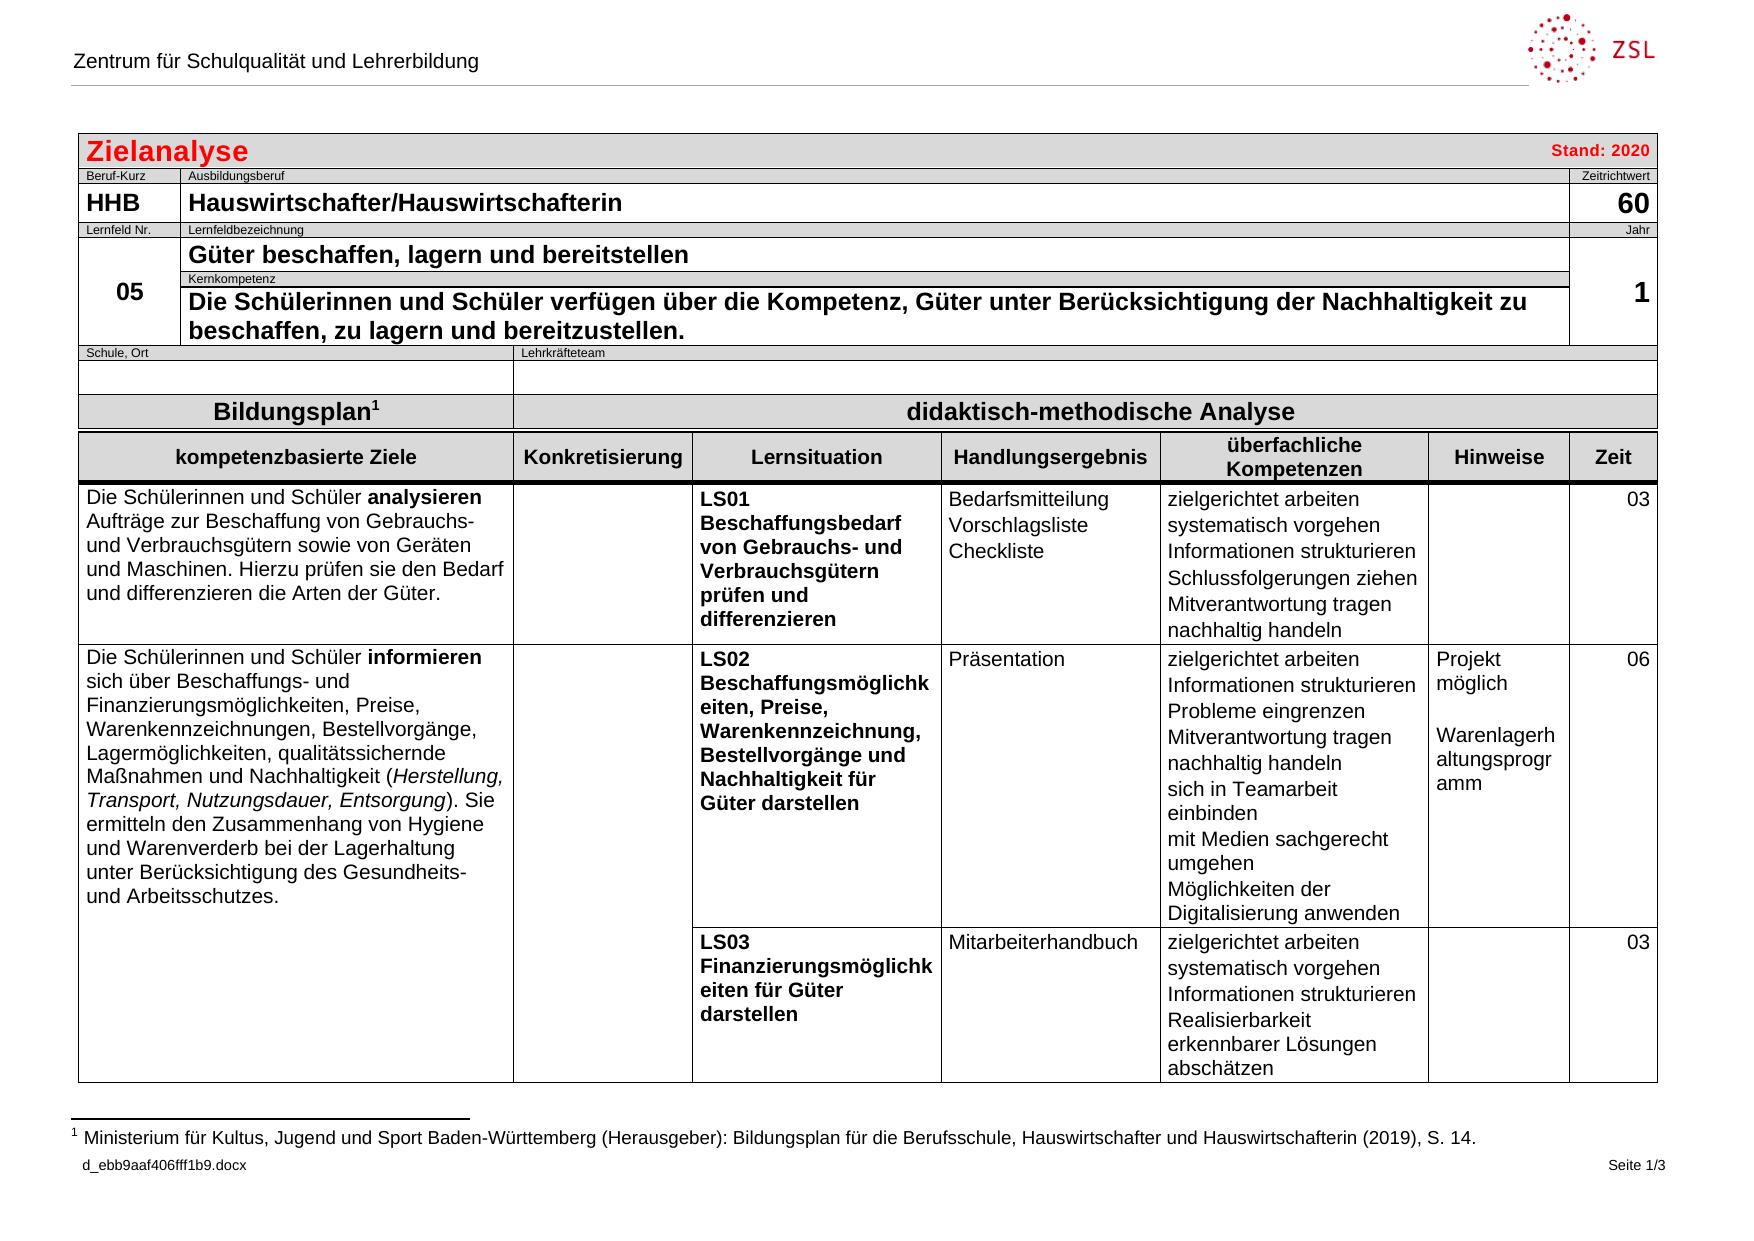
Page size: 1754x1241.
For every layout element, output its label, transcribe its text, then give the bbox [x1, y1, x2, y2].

table_cell LS02 Beschaffungsmöglichkeiten, Preise, Warenkennzeichnung, Bestellvorgänge und Nachhaltigkeit für Güter darstellen [693, 645, 941, 927]
table_cell [514, 645, 692, 1082]
table_cell [79, 361, 513, 394]
table_cell LS03 Finanzierungsmöglichkeiten für Güter darstellen [693, 928, 941, 1082]
table_header kompetenzbasierte Ziele [79, 433, 513, 480]
table_header Zeit [1570, 433, 1657, 480]
table_cell 1 [1570, 238, 1657, 345]
table_cell 03 [1570, 928, 1657, 1082]
table_cell 60 [1570, 184, 1657, 222]
table_cell Mitarbeiterhandbuch [942, 928, 1160, 1082]
table_cell 05 [79, 238, 180, 345]
table_cell zielgerichtet arbeiten Informationen strukturieren Probleme eingrenzen Mitverantwortung tragen nachhaltig handeln sich in Teamarbeit einbinden mit Medien sachgerecht umgehen Möglichkeiten der Digitalisierung anwenden [1161, 645, 1428, 927]
table_cell Beruf-Kurz [79, 169, 180, 183]
table_header Handlungsergebnis [942, 433, 1160, 480]
table_cell Die Schülerinnen und Schüler analysieren Aufträge zur Beschaffung von Gebrauchs- und Verbrauchsgütern sowie von Geräten und Maschinen. Hierzu prüfen sie den Bedarf und differenzieren die Arten der Güter. [79, 485, 513, 643]
table_header Lernsituation [693, 433, 941, 480]
table_cell Jahr [1570, 223, 1657, 237]
table_cell [1429, 485, 1569, 643]
table_cell 06 [1570, 645, 1657, 927]
table_cell Präsentation [942, 645, 1160, 927]
table_cell LS01 Beschaffungsbedarf von Gebrauchs- und Verbrauchsgütern prüfen und differenzieren [693, 485, 941, 643]
table_cell [1429, 928, 1569, 1082]
table_header überfachliche Kompetenzen [1161, 433, 1428, 480]
table_cell Hauswirtschafter/Hauswirtschafterin [181, 184, 1569, 222]
table_cell Die Schülerinnen und Schüler informieren sich über Beschaffungs- und Finanzierungsmöglichkeiten, Preise, Warenkennzeichnungen, Bestellvorgänge, Lagermöglichkeiten, qualitätssichernde Maßnahmen und Nachhaltigkeit (Herstellung, Transport, Nutzungsdauer, Entsorgung). Sie ermitteln den Zusammenhang von Hygiene und Warenverderb bei der Lagerhaltung unter Berücksichtigung des Gesundheits- und Arbeitsschutzes. [79, 645, 513, 1082]
table_cell Zeitrichtwert [1570, 169, 1657, 183]
table_cell HHB [79, 184, 180, 222]
table_cell Güter beschaffen, lagern und bereitstellen [181, 238, 1569, 271]
table_cell zielgerichtet arbeiten systematisch vorgehen Informationen strukturieren Realisierbarkeit erkennbarer Lösungen abschätzen [1161, 928, 1428, 1082]
table_cell Bildungsplan [79, 395, 513, 428]
table_header Zielanalyse [79, 134, 514, 167]
table_cell [514, 485, 692, 643]
table_cell Lernfeldbezeichnung [181, 223, 1569, 237]
table_cell Lehrkräfteteam [514, 346, 1657, 360]
table_cell Die Schülerinnen und Schüler verfügen über die Kompetenz, Güter unter Berücksichtigung der Nachhaltigkeit zu beschaffen, zu lagern und bereitzustellen. [181, 288, 1569, 345]
picture [1526, 13, 1657, 85]
table_cell Kernkompetenz [181, 272, 1569, 286]
table_cell [514, 361, 1657, 394]
table_cell zielgerichtet arbeiten systematisch vorgehen Informationen strukturieren Schlussfolgerungen ziehen Mitverantwortung tragen nachhaltig handeln [1161, 485, 1428, 643]
table_cell Projekt möglich Warenlagerhaltungsprogramm [1429, 645, 1569, 927]
table_cell Ausbildungsberuf [181, 169, 1569, 183]
table_cell Lernfeld Nr. [79, 223, 180, 237]
table_cell Bedarfsmitteilung Vorschlagsliste Checkliste [942, 485, 1160, 643]
table_header Hinweise [1429, 433, 1569, 480]
table_cell 03 [1570, 485, 1657, 643]
table_header Konkretisierung [514, 433, 692, 480]
table_header Stand: 2020 [514, 134, 1657, 167]
table_cell Schule, Ort [79, 346, 513, 360]
table_cell didaktisch-methodische Analyse [514, 395, 1657, 428]
